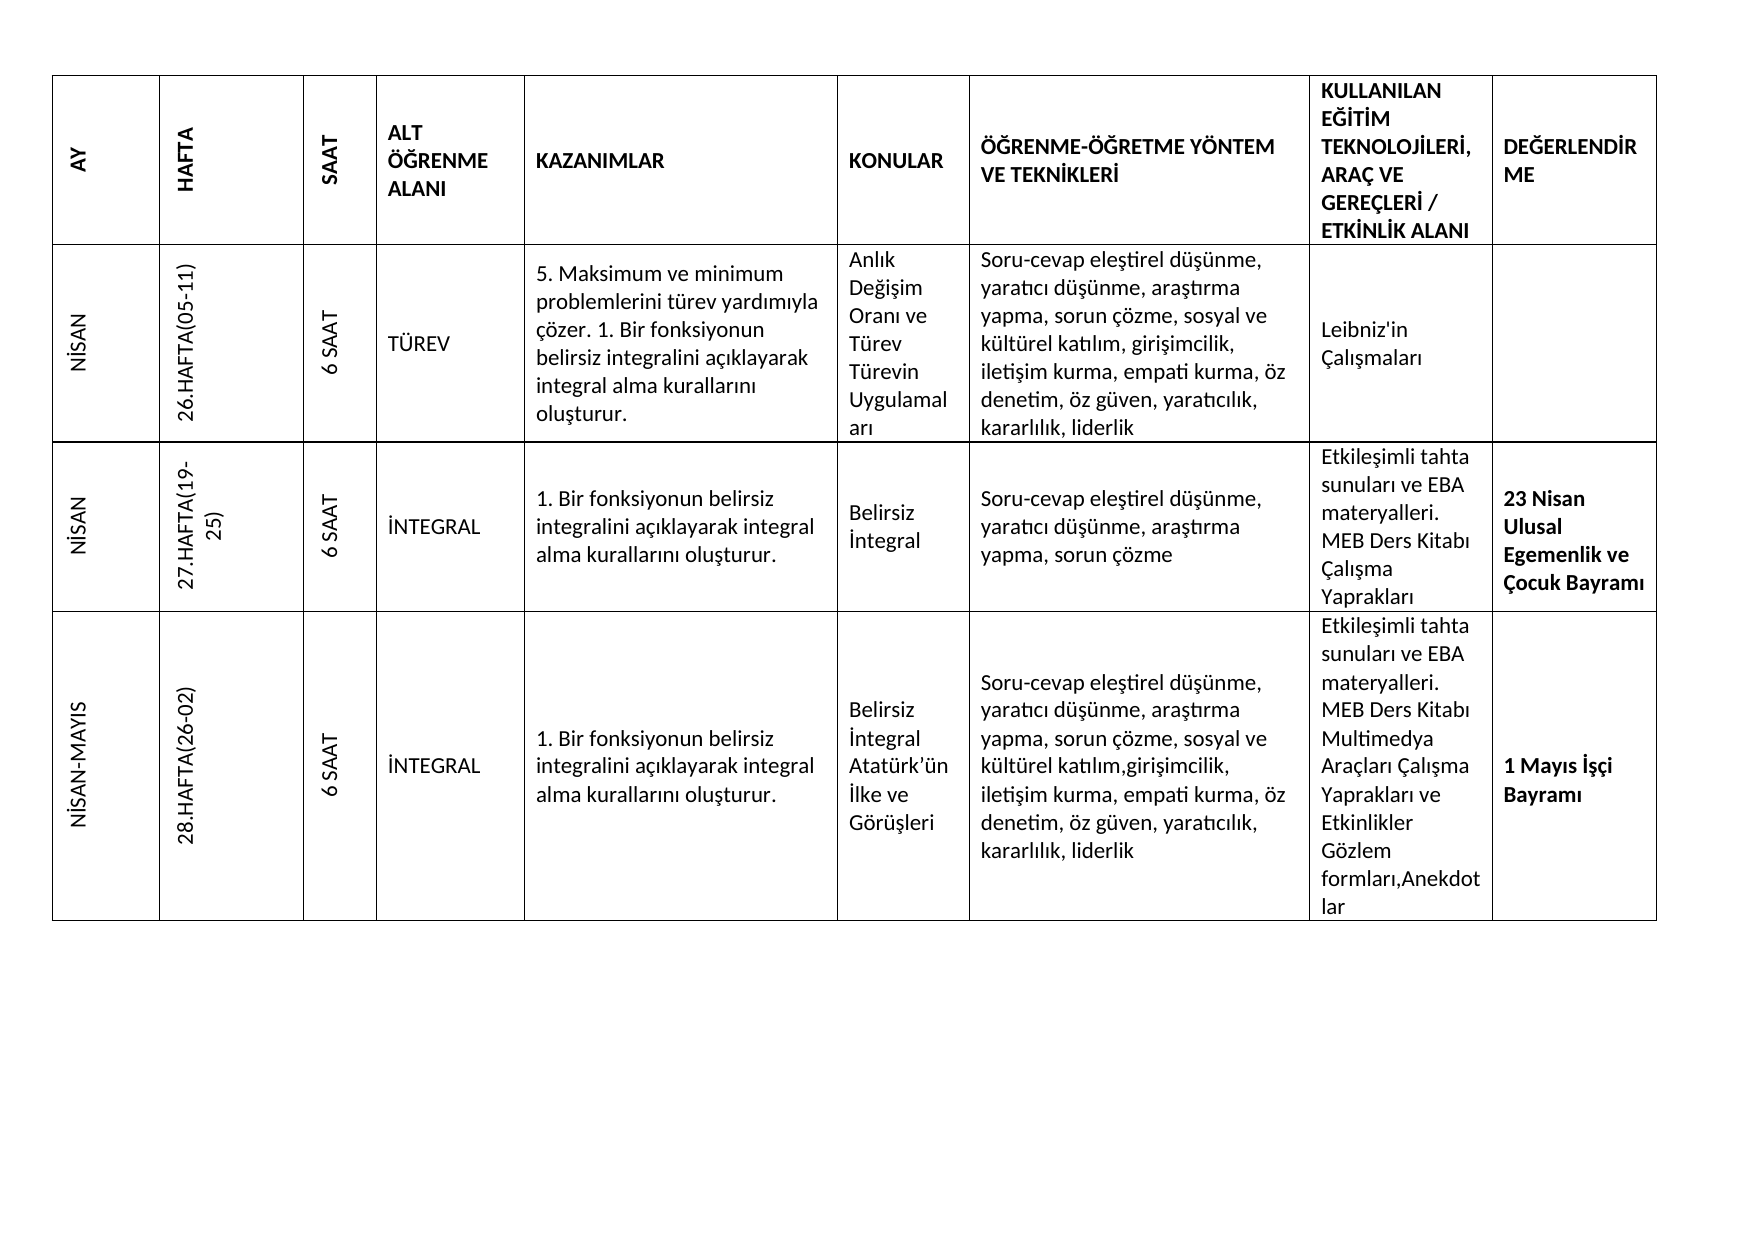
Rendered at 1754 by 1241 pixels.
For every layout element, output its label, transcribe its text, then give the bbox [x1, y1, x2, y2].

table_cell İNTEGRAL [377, 612, 524, 920]
table_cell 23 Nisan Ulusal Egemenlik ve Çocuk Bayramı [1493, 443, 1656, 611]
table_header SAAT [304, 76, 376, 244]
table_cell 6 SAAT [304, 245, 376, 441]
table_cell 28.HAFTA(26-02) [160, 612, 303, 920]
table_cell 5. Maksimum ve minimum problemlerini türev yardımıyla çözer. 1. Bir fonksiyonun belirsiz integralini açıklayarak integral alma kurallarını oluşturur. [525, 245, 837, 441]
table_cell İNTEGRAL [377, 443, 524, 611]
table_cell Belirsiz İntegral [838, 443, 969, 611]
table_cell 6 SAAT [304, 612, 376, 920]
table_cell Leibniz'in Çalışmaları [1310, 245, 1492, 441]
table_cell 26.HAFTA(05-11) [160, 245, 303, 441]
table_cell NİSAN-MAYIS [53, 612, 159, 920]
table_cell Etkileşimli tahta sunuları ve EBA materyalleri. MEB Ders Kitabı Çalışma Yaprakları [1310, 443, 1492, 611]
table_cell [1493, 245, 1656, 441]
table_header KONULAR [838, 76, 969, 244]
table_cell 1 Mayıs İşçi Bayramı [1493, 612, 1656, 920]
table_cell Belirsiz İntegral Atatürk’ün İlke ve Görüşleri [838, 612, 969, 920]
table_header ÖĞRENME-ÖĞRETME YÖNTEM VE TEKNİKLERİ [970, 76, 1309, 244]
table_cell NİSAN [53, 245, 159, 441]
table_header ALT ÖĞRENME ALANI [377, 76, 524, 244]
table_cell Anlık Değişim Oranı ve Türev Türevin Uygulamaları [838, 245, 969, 441]
table_cell 6 SAAT [304, 443, 376, 611]
table_cell 1. Bir fonksiyonun belirsiz integralini açıklayarak integral alma kurallarını oluşturur. [525, 612, 837, 920]
table_cell TÜREV [377, 245, 524, 441]
table_cell Soru-cevap eleştirel düşünme, yaratıcı düşünme, araştırma yapma, sorun çözme [970, 443, 1309, 611]
table_header DEĞERLENDİRME [1493, 76, 1656, 244]
table_header AY [53, 76, 159, 244]
table_cell 1. Bir fonksiyonun belirsiz integralini açıklayarak integral alma kurallarını oluşturur. [525, 443, 837, 611]
table_cell 27.HAFTA(19-25) [160, 443, 303, 611]
table_header HAFTA [160, 76, 303, 244]
table_cell Etkileşimli tahta sunuları ve EBA materyalleri. MEB Ders Kitabı Multimedya Araçları Çalışma Yaprakları ve Etkinlikler Gözlem formları,Anekdotlar [1310, 612, 1492, 920]
table_cell NİSAN [53, 443, 159, 611]
table_header KULLANILAN EĞİTİM TEKNOLOJİLERİ, ARAÇ VE GEREÇLERİ / ETKİNLİK ALANI [1310, 76, 1492, 244]
table_header KAZANIMLAR [525, 76, 837, 244]
